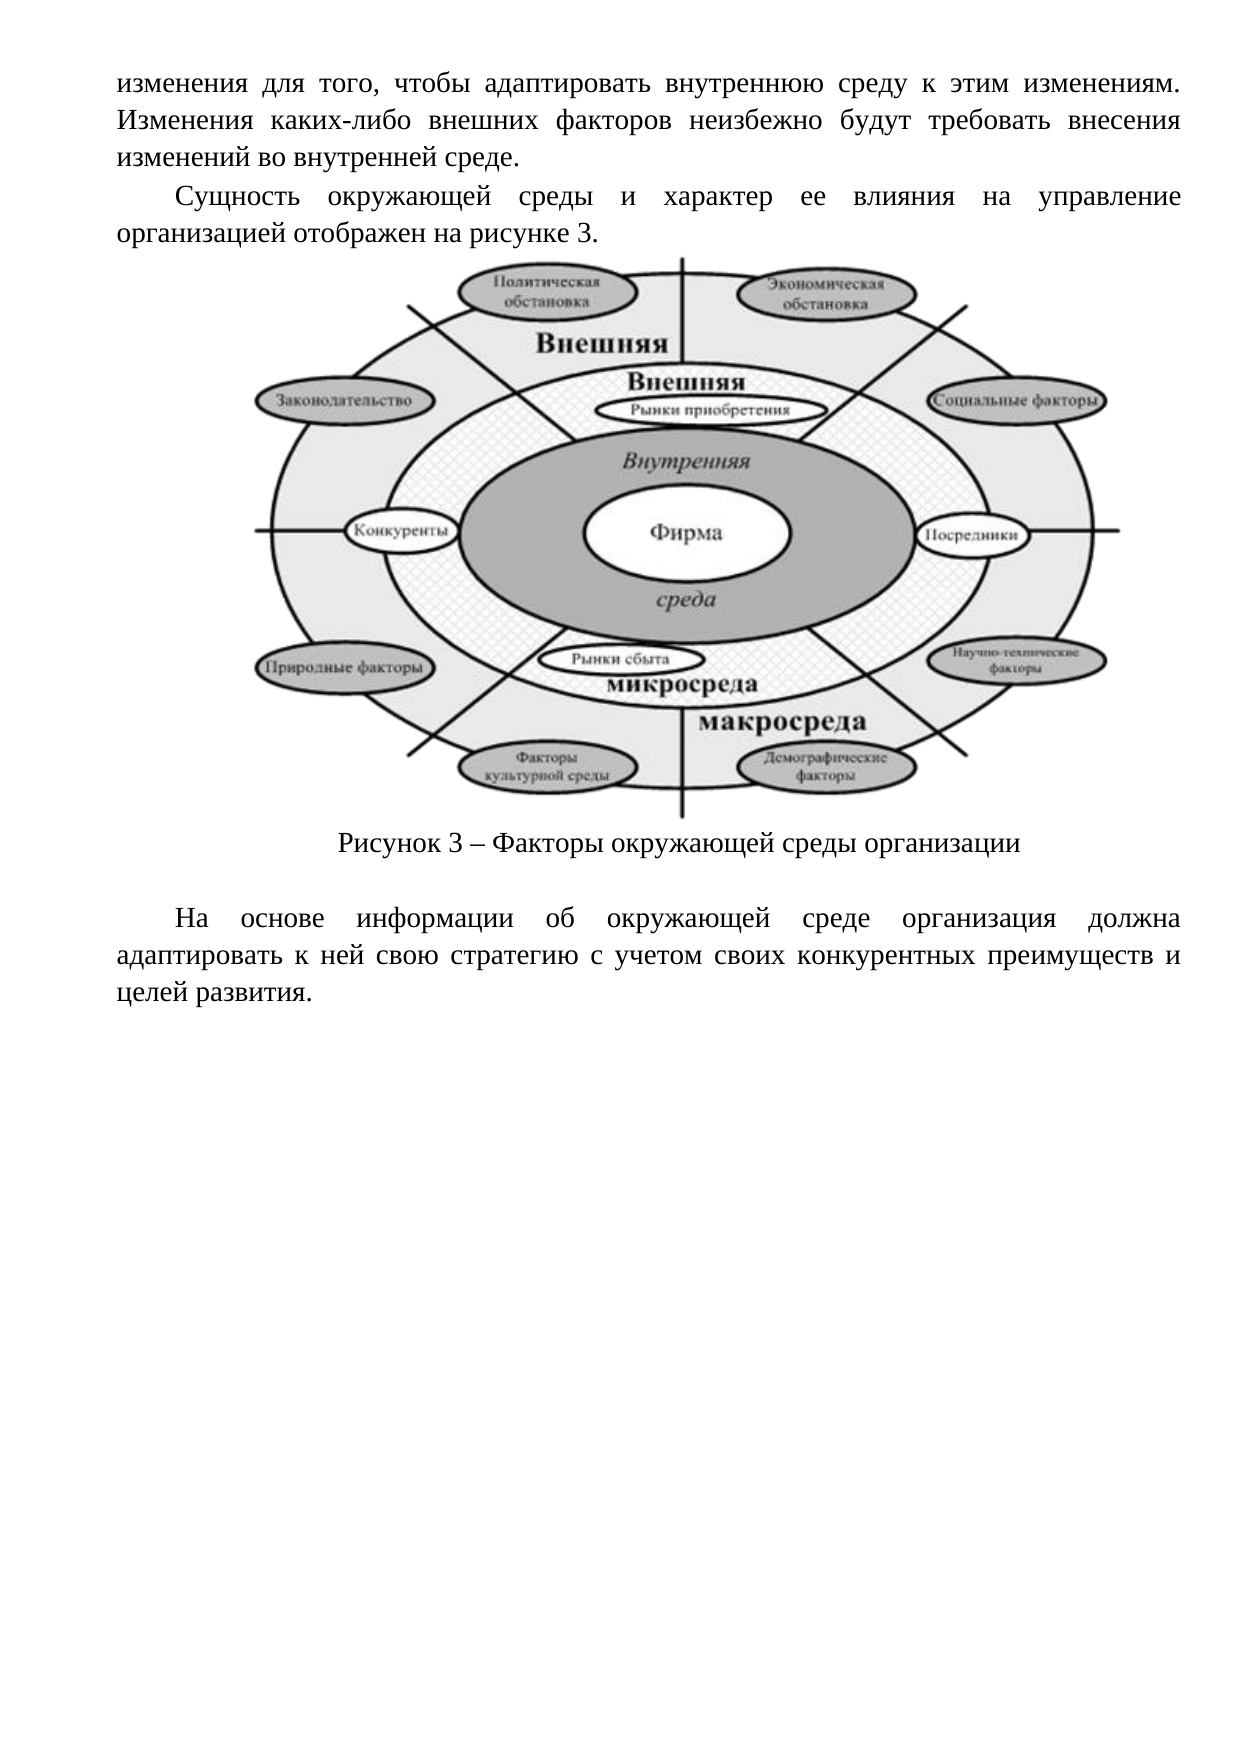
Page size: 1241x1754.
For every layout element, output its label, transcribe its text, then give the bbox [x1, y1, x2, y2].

text На основе информации об окружающей среде организация должна адаптировать к ней свою стратегию с учетом своих конкурентных преимуществ и целей развития. [116, 900, 1182, 1008]
picture [250, 253, 1124, 823]
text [116, 65, 1182, 173]
text Сущность окружающей среды и характер ее влияния на управление организацией отображен на рисунке 3. [116, 178, 1182, 249]
text Рисунок 3 – Факторы окружающей среды организации [337, 825, 1182, 859]
